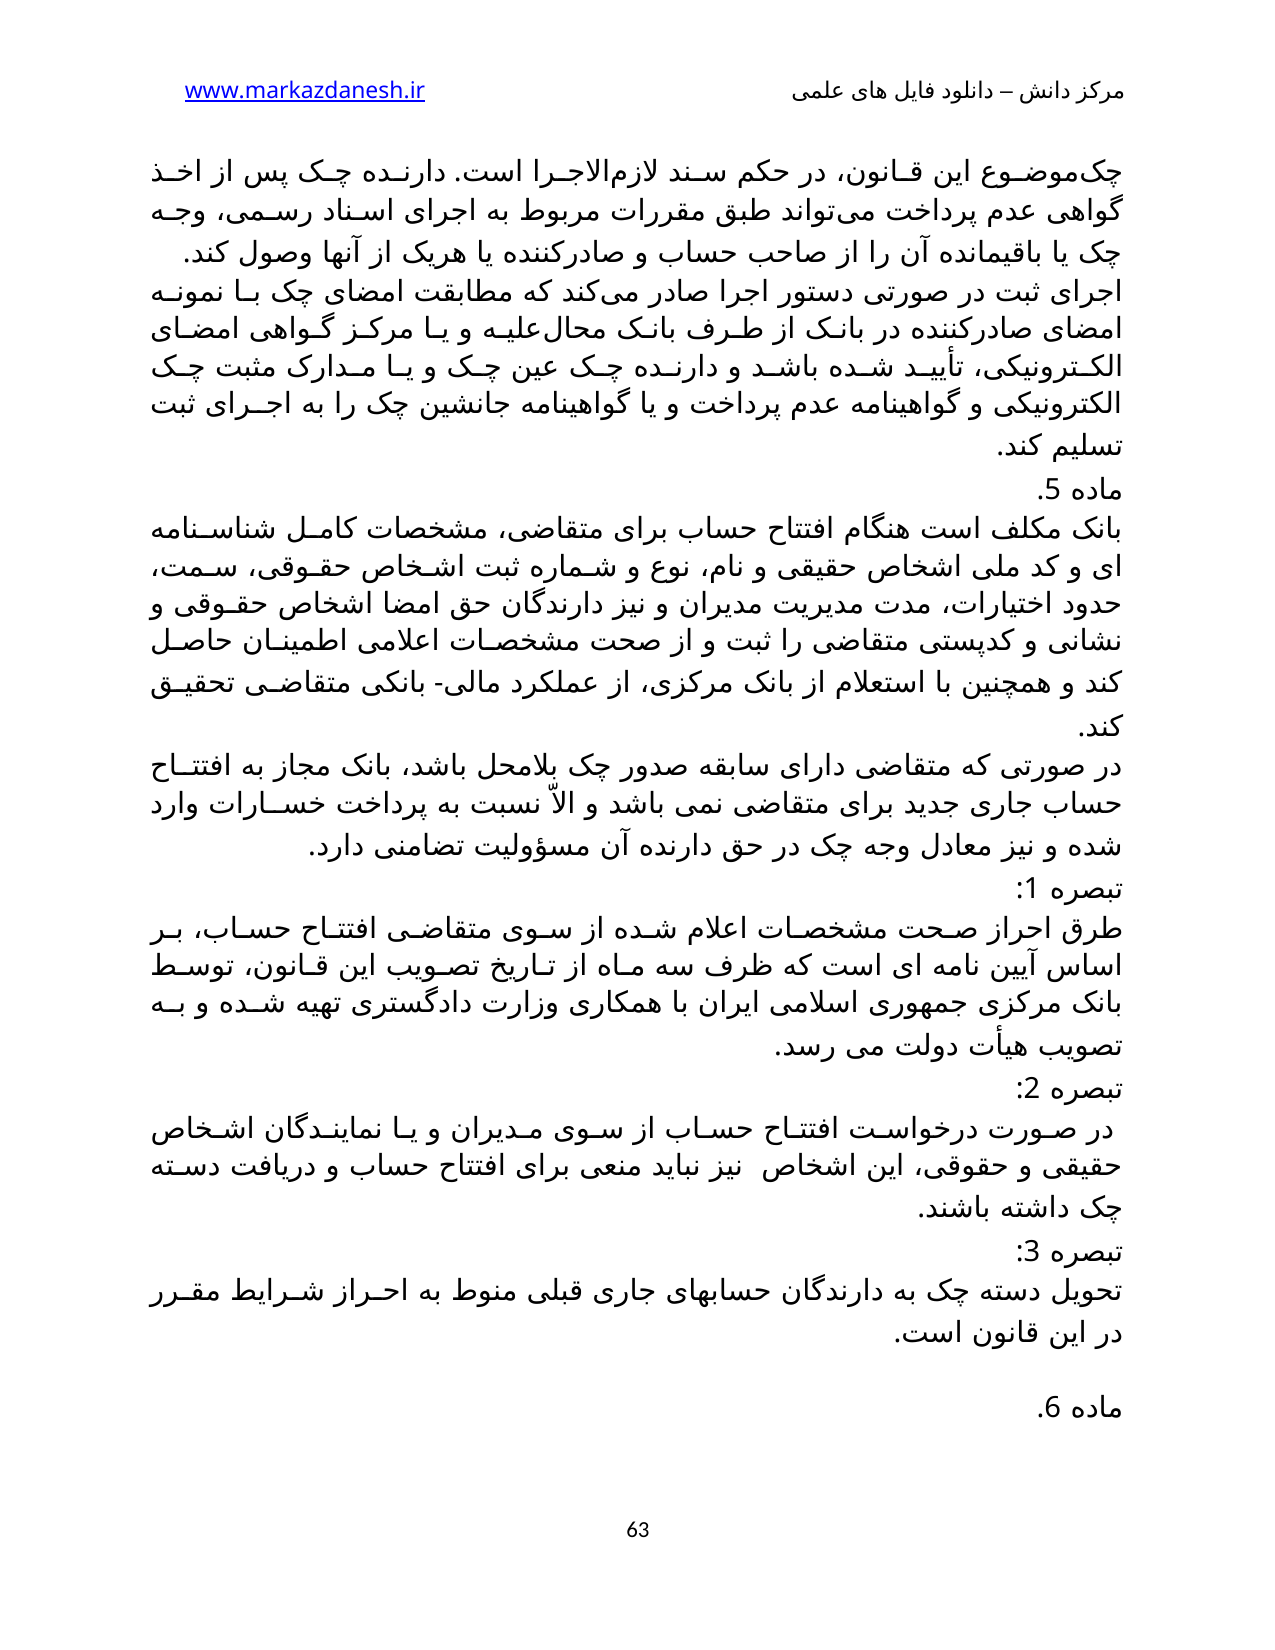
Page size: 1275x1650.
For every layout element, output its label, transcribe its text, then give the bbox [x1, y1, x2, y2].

text تبصره 3: [150, 1230, 1123, 1269]
text در صورتی که متقاضی دارای سابقه صدور چک بلامحل باشد، بانک مجاز به افتتاح حساب جاری جدید برای متقاضی نمی باشد و الاّ نسبت به پرداخت خسارات وارد شده و نیز معادل وجه چک در حق دارنده آن مسؤولیت تضامنی دارد. [150, 749, 1123, 864]
text ماده 6. [150, 1386, 1123, 1426]
text تبصره 2: [150, 1067, 1123, 1107]
text ماده 5. [150, 468, 1123, 508]
text در صورت درخواست افتتاح حساب از سوی مدیران و یا نمایندگان اشخاص حقیقی و حقوقی، این اشخاص نیز نباید منعی برای افتتاح حساب و دریافت دسته چک داشته باشند. [150, 1111, 1123, 1226]
text بانک مکلف است هنگام افتتاح حساب برای متقاضی، مشخصات کامل شناسنامه ای و کد ملی اشخاص حقیقی و نام، نوع و شماره ثبت اشخاص حقوقی، سمت، حدود اختیارات، مدت مدیریت مدیران و نیز دارندگان حق امضا اشخاص حقوقی و نشانی و کدپستی متقاضی را ثبت و از صحت مشخصات اعلامی اطمینان حاصل کند و همچنین با استعلام از بانک مرکزی، از عملکرد مالی- بانکی متقاضی تحقیق کند. [150, 512, 1123, 745]
text چک‌موضوع این قانون، در حکم سند لازم‌الاجرا است. دارنده چک پس از اخذ گواهی عدم پرداخت می‌تواند طبق مقررات مربوط به اجرای اسناد رسمی، وجه چک یا باقیمانده آن را از صاحب حساب و صادرکننده یا هریک از آنها وصول کند. [150, 150, 1123, 271]
text تحویل دسته چک به دارندگان حسابهای جاری قبلی منوط به احراز شرایط مقرر در این قانون است. [150, 1273, 1123, 1351]
text طرق احراز صحت مشخصات اعلام شده از سوی متقاضی افتتاح حساب، بر اساس آیین نامه ای است که ظرف سه ماه از تاریخ تصویب این قانون، توسط بانک مرکزی جمهوری اسلامی ایران با همکاری وزارت دادگستری تهیه شده و به تصویب هیأت دولت می رسد. [150, 911, 1123, 1063]
text اجرای ثبت در صورتی دستور اجرا صادر می‌کند که مطابقت امضای چک با نمونه امضای صادرکننده در بانک از طرف بانک محال‌علیه و یا مرکز گواهی امضای الکترونیکی، تأیید شده باشد و دارنده چک عین چک و یا مدارک مثبت چک الکترونیکی و گواهینامه عدم پرداخت و یا گواهینامه جانشین چک را به اجرای ثبت تسلیم کند. [150, 274, 1123, 464]
text تبصره 1: [150, 868, 1123, 907]
